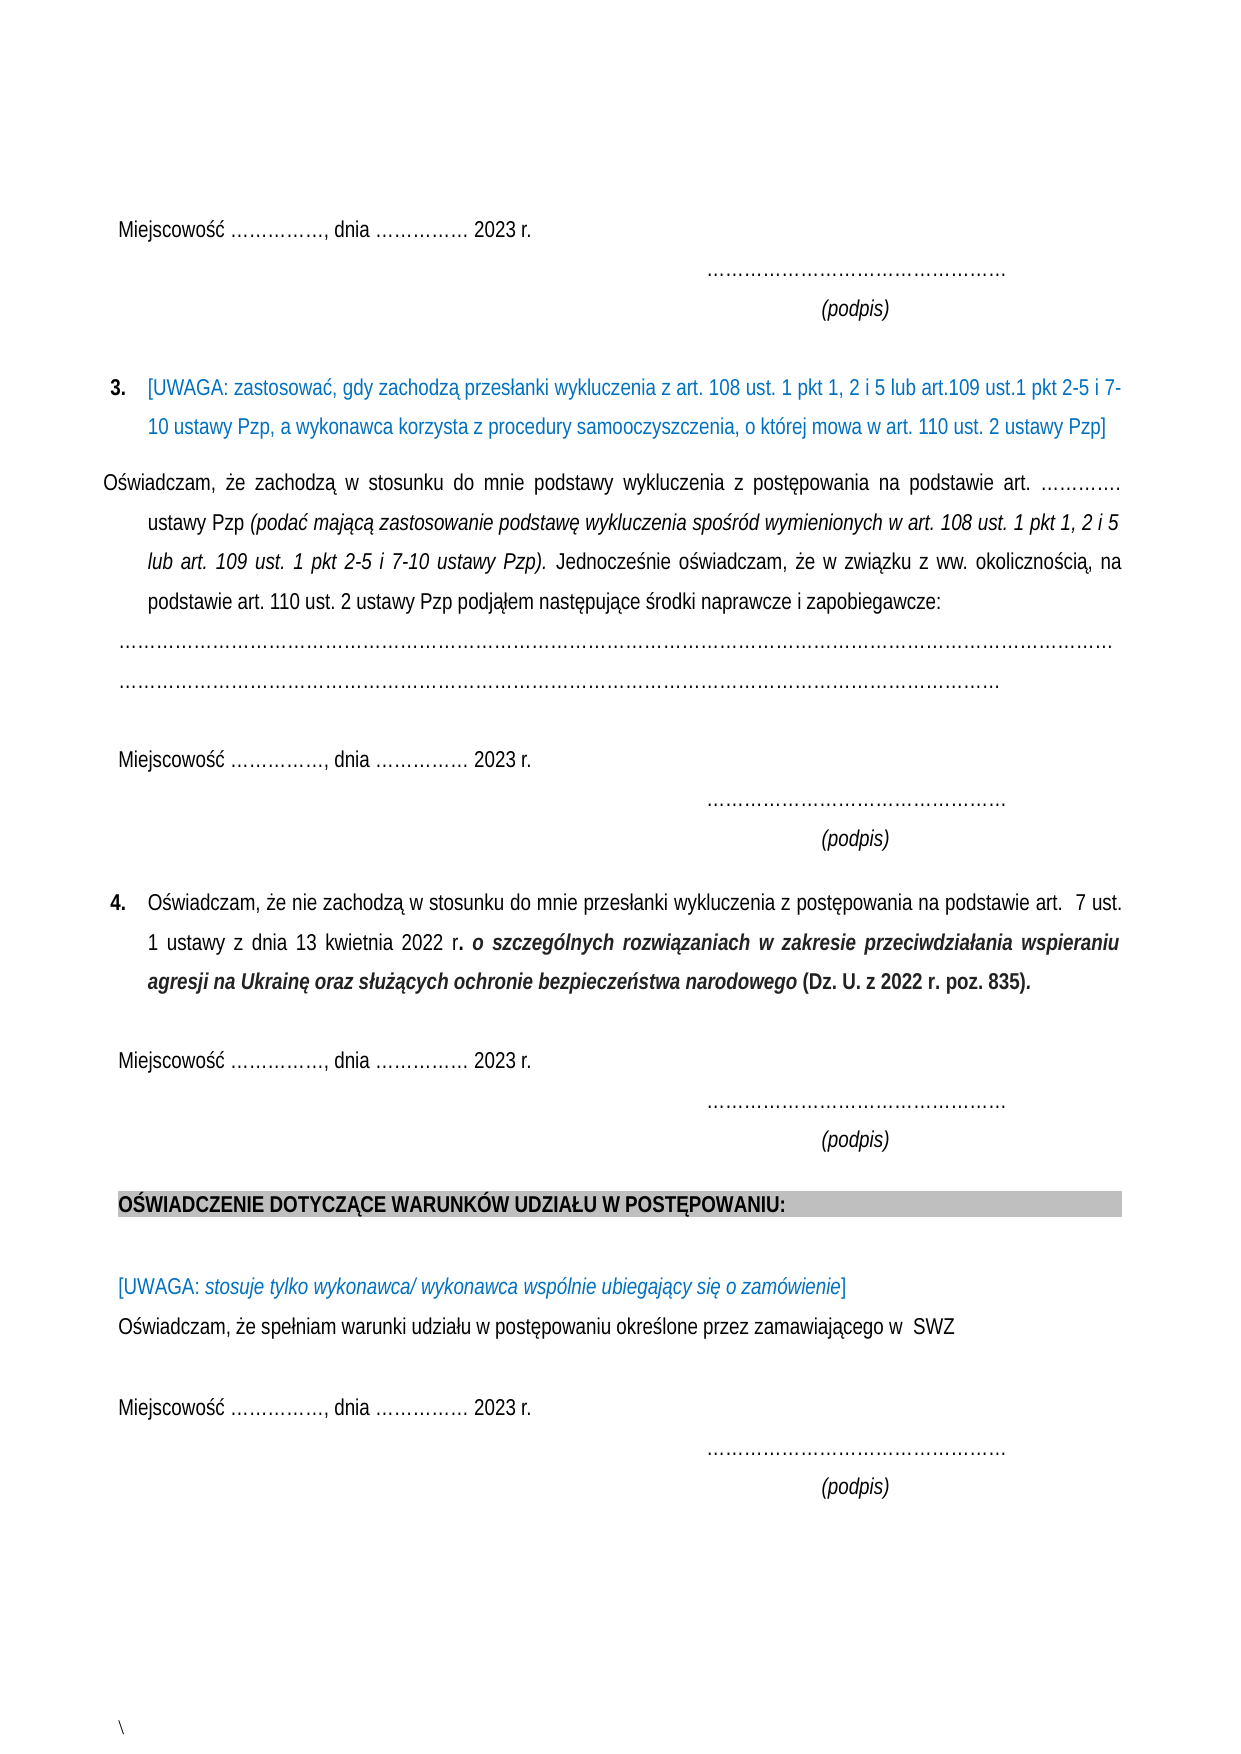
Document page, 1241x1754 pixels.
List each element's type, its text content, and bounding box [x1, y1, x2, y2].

text Miejscowość ……………, dnia …………… 2023 r. [118, 746, 1122, 772]
text [UWAGA: stosuje tylko wykonawca/ wykonawca wspólnie ubiegający się o zamówienie] [118, 1273, 1122, 1299]
text (podpis) [591, 1473, 1122, 1499]
text Miejscowość ……………, dnia …………… 2023 r. [118, 216, 1122, 242]
text Oświadczam, że spełniam warunki udziału w postępowaniu określone przez zamawiającego w SWZ [118, 1313, 1122, 1339]
text ………………………………………… [591, 255, 1122, 282]
text Miejscowość ……………, dnia …………… 2023 r. [118, 1394, 1122, 1420]
list [UWAGA: zastosować, gdy zachodzą przesłanki wykluczenia z art. 108 ust. 1 pkt 1, 2 i 5 lub art.109 ust.1 pkt 2-5 i 7-10 ustawy Pzp, a wykonawca korzysta z procedury samooczyszczenia, o której mowa w art. 110 ust. 2 ustawy Pzp] [110, 374, 1122, 439]
text Miejscowość ……………, dnia …………… 2023 r. [118, 1047, 1122, 1073]
text ………………………………………… [591, 785, 1122, 812]
text ………………………………………………………………………………………………………………………………………………………………………………………………………………………………………………………………………… [118, 627, 1122, 693]
text ………………………………………… [591, 1433, 1122, 1460]
list Oświadczam, że zachodzą w stosunku do mnie podstawy wykluczenia z postępowania na podstawie art. …………. ustawy Pzp (podać mającą zastosowanie podstawę wykluczenia spośród wymienionych w art. 108 ust. 1 pkt 1, 2 i 5 lub art. 109 ust. 1 pkt 2-5 i 7-10 ustawy Pzp). Jednocześnie oświadczam, że w związku z ww. okolicznością, na podstawie art. 110 ust. 2 ustawy Pzp podjąłem następujące środki naprawcze i zapobiegawcze: [103, 469, 1122, 614]
text (podpis) [591, 825, 1122, 851]
text (podpis) [591, 1126, 1122, 1152]
text (podpis) [591, 295, 1122, 321]
text OŚWIADCZENIE DOTYCZĄCE WARUNKÓW UDZIAŁU W POSTĘPOWANIU: [118, 1191, 1122, 1217]
list Oświadczam, że nie zachodzą w stosunku do mnie przesłanki wykluczenia z postępowania na podstawie art. 7 ust. 1 ustawy z dnia 13 kwietnia 2022 r. o szczególnych rozwiązaniach w zakresie przeciwdziałania wspieraniu agresji na Ukrainę oraz służących ochronie bezpieczeństwa narodowego (Dz. U. z 2022 r. poz. 835). [110, 889, 1122, 994]
text ………………………………………… [591, 1087, 1122, 1113]
